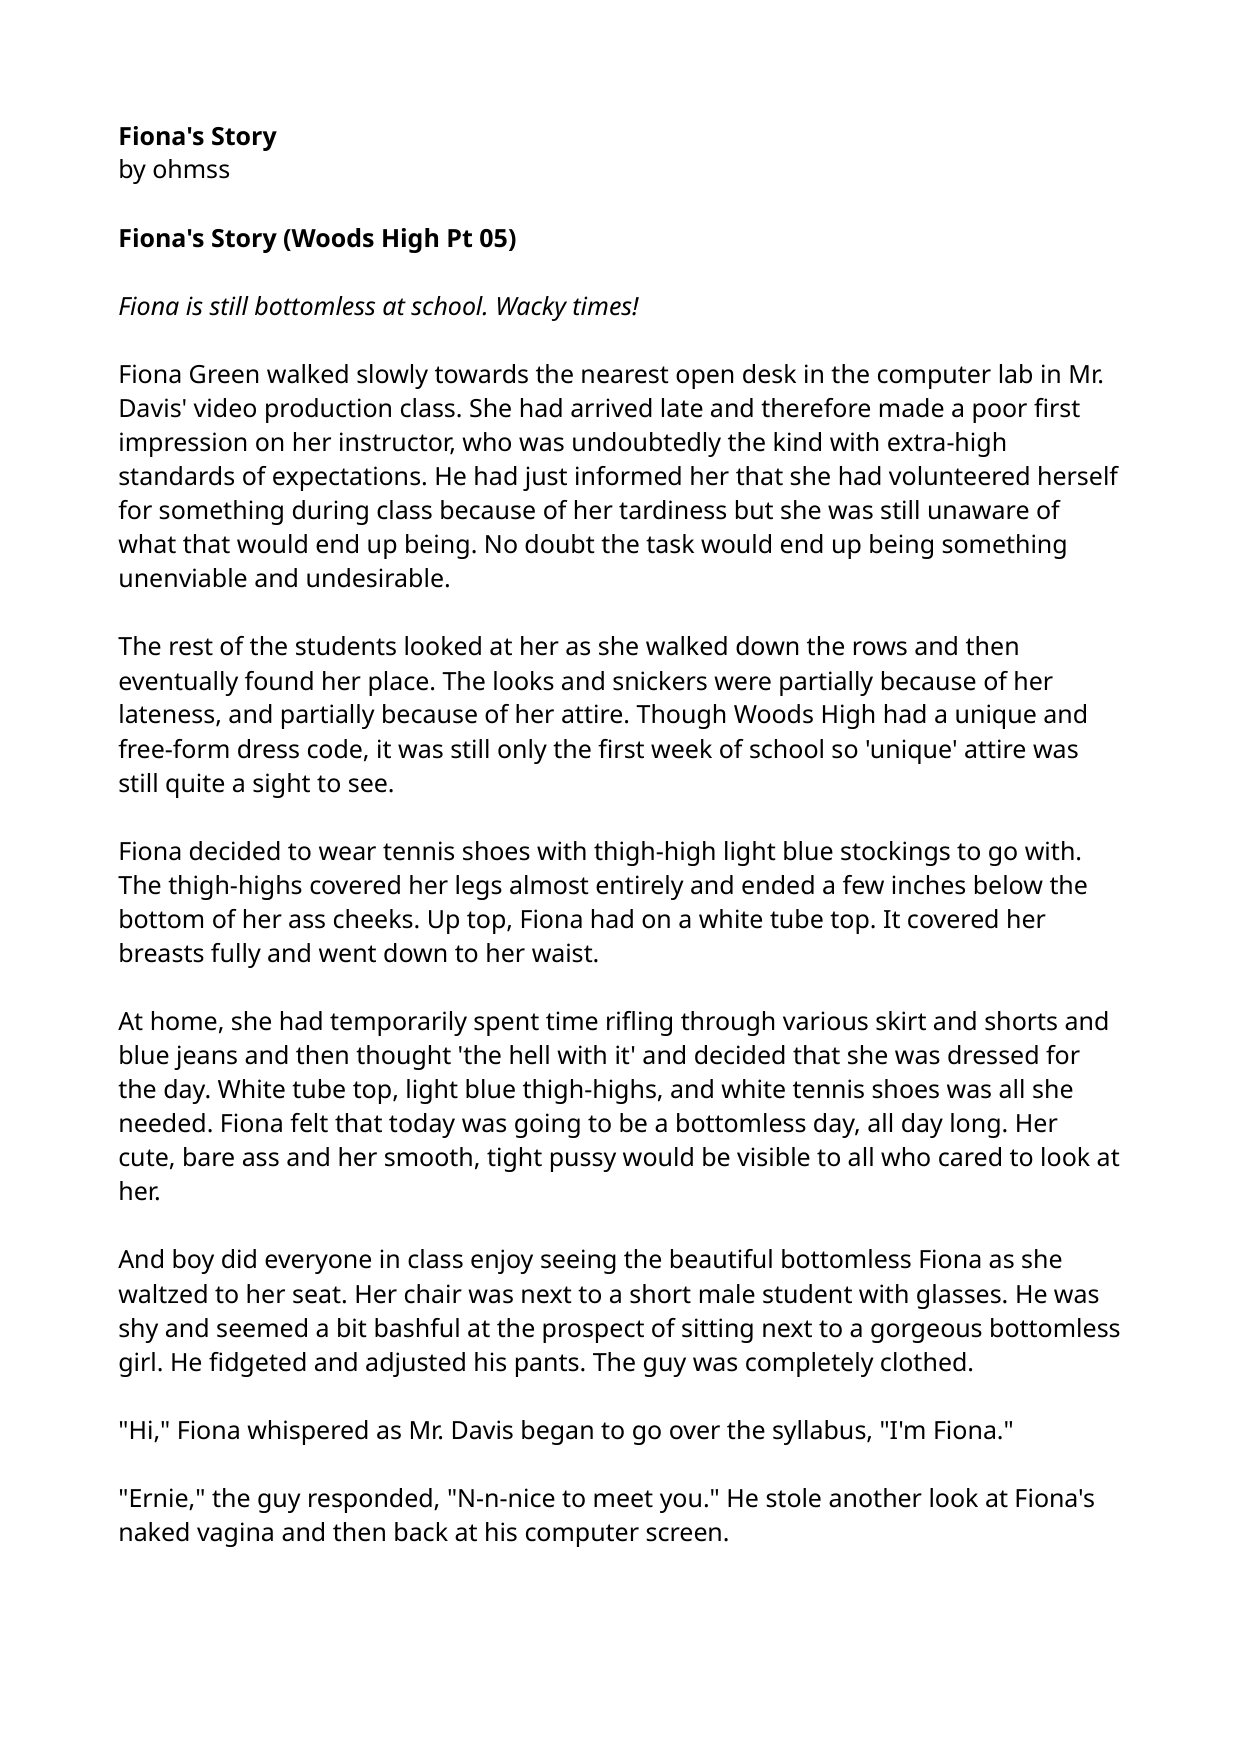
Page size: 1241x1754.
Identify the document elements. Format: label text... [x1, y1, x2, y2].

text Fiona Green walked slowly towards the nearest open desk in the computer lab in Mr. Davis' video production class. She had arrived late and therefore made a poor first impression on her instructor, who was undoubtedly the kind with extra-high standards of expectations. He had just informed her that she had volunteered herself for something during class because of her tardiness but she was still unaware of what that would end up being. No doubt the task would end up being something unenviable and undesirable. [118, 357, 1122, 595]
text "Ernie," the guy responded, "N-n-nice to meet you." He stole another look at Fiona's naked vagina and then back at his computer screen. [118, 1481, 1122, 1549]
text by ohmss [118, 152, 1122, 186]
text The rest of the students looked at her as she walked down the rows and then eventually found her place. The looks and snickers were partially because of her lateness, and partially because of her attire. Though Woods High had a unique and free-form dress code, it was still only the first week of school so 'unique' attire was still quite a sight to see. [118, 629, 1122, 799]
text Fiona's Story (Woods High Pt 05) [118, 220, 1122, 254]
text And boy did everyone in class enjoy seeing the beautiful bottomless Fiona as she waltzed to her seat. Her chair was next to a short male student with glasses. He was shy and seemed a bit bashful at the prospect of sitting next to a gorgeous bottomless girl. He fidgeted and adjusted his pants. The guy was completely clothed. [118, 1242, 1122, 1378]
text Fiona's Story [118, 118, 1122, 152]
text Fiona is still bottomless at school. Wacky times! [118, 288, 1122, 322]
text Fiona decided to wear tennis shoes with thigh-high light blue stockings to go with. The thigh-highs covered her legs almost entirely and ended a few inches below the bottom of her ass cheeks. Up top, Fiona had on a white tube top. It covered her breasts fully and went down to her waist. [118, 833, 1122, 970]
text At home, she had temporarily spent time rifling through various skirt and shorts and blue jeans and then thought 'the hell with it' and decided that she was dressed for the day. White tube top, light blue thigh-highs, and white tennis shoes was all she needed. Fiona felt that today was going to be a bottomless day, all day long. Her cute, bare ass and her smooth, tight pussy would be visible to all who cared to look at her. [118, 1004, 1122, 1208]
text "Hi," Fiona whispered as Mr. Davis began to go over the syllabus, "I'm Fiona." [118, 1412, 1122, 1447]
